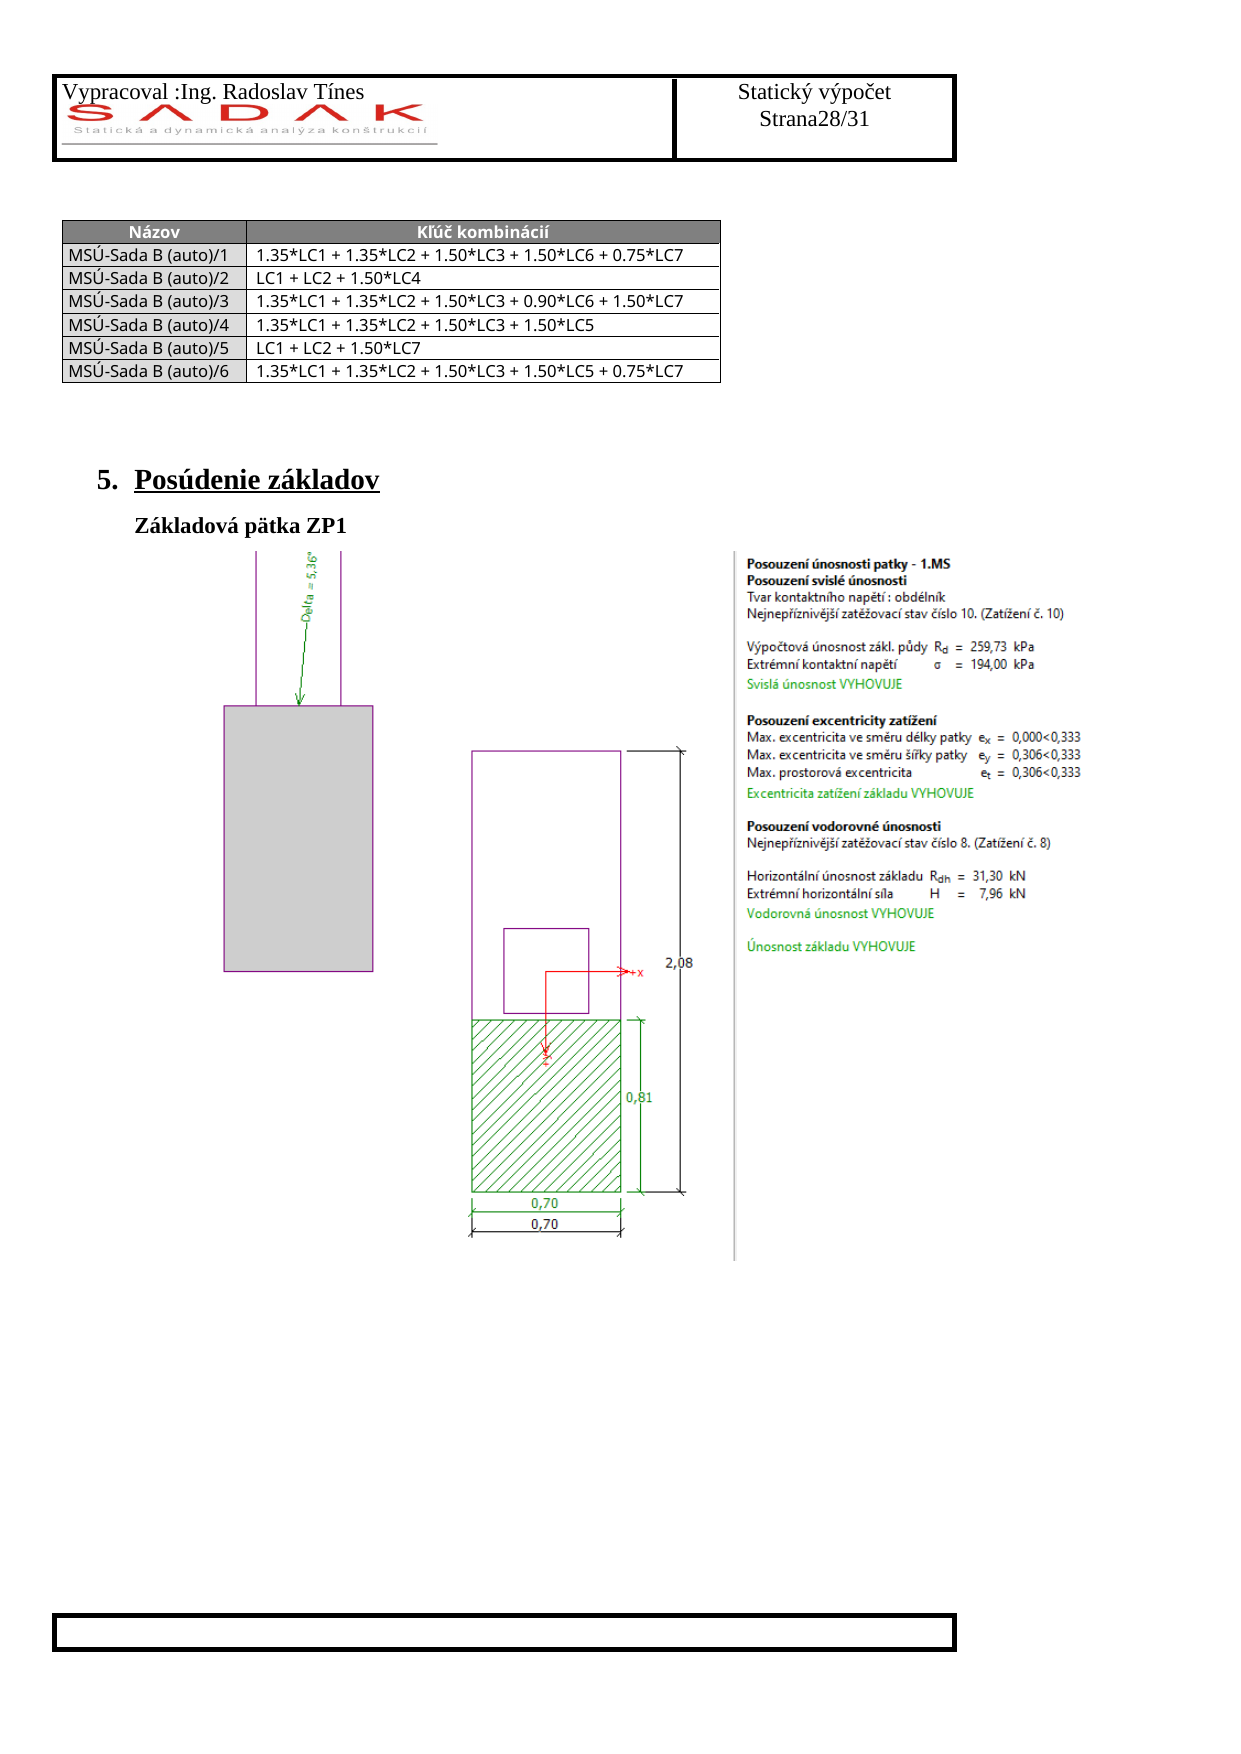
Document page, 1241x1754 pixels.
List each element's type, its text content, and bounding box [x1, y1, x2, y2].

table_cell 1.35*LC1 + 1.35*LC2 + 1.50*LC3 + 1.50*LC5 + 0.75*LC7 [247, 359, 720, 382]
list Posúdenie základov [97, 462, 1181, 495]
table_cell LC1 + LC2 + 1.50*LC7 [247, 336, 720, 359]
table_header Kľúč kombinácií [247, 221, 720, 243]
table_cell MSÚ-Sada B (auto)/3 [63, 290, 246, 313]
table_cell MSÚ-Sada B (auto)/2 [63, 267, 246, 289]
picture [195, 551, 1121, 1261]
table_cell MSÚ-Sada B (auto)/1 [63, 244, 246, 266]
table_cell LC1 + LC2 + 1.50*LC4 [247, 266, 720, 289]
picture [61, 104, 438, 145]
table_cell MSÚ-Sada B (auto)/4 [63, 314, 246, 336]
table_cell 1.35*LC1 + 1.35*LC2 + 1.50*LC3 + 1.50*LC6 + 0.75*LC7 [247, 243, 720, 266]
table_cell 1.35*LC1 + 1.35*LC2 + 1.50*LC3 + 0.90*LC6 + 1.50*LC7 [247, 289, 720, 313]
table_cell MSÚ-Sada B (auto)/5 [63, 337, 246, 359]
table_header Názov [63, 221, 246, 243]
text Základová pätka ZP1 [134, 512, 1181, 538]
table_cell 1.35*LC1 + 1.35*LC2 + 1.50*LC3 + 1.50*LC5 [247, 313, 720, 336]
table_cell MSÚ-Sada B (auto)/6 [63, 360, 246, 382]
